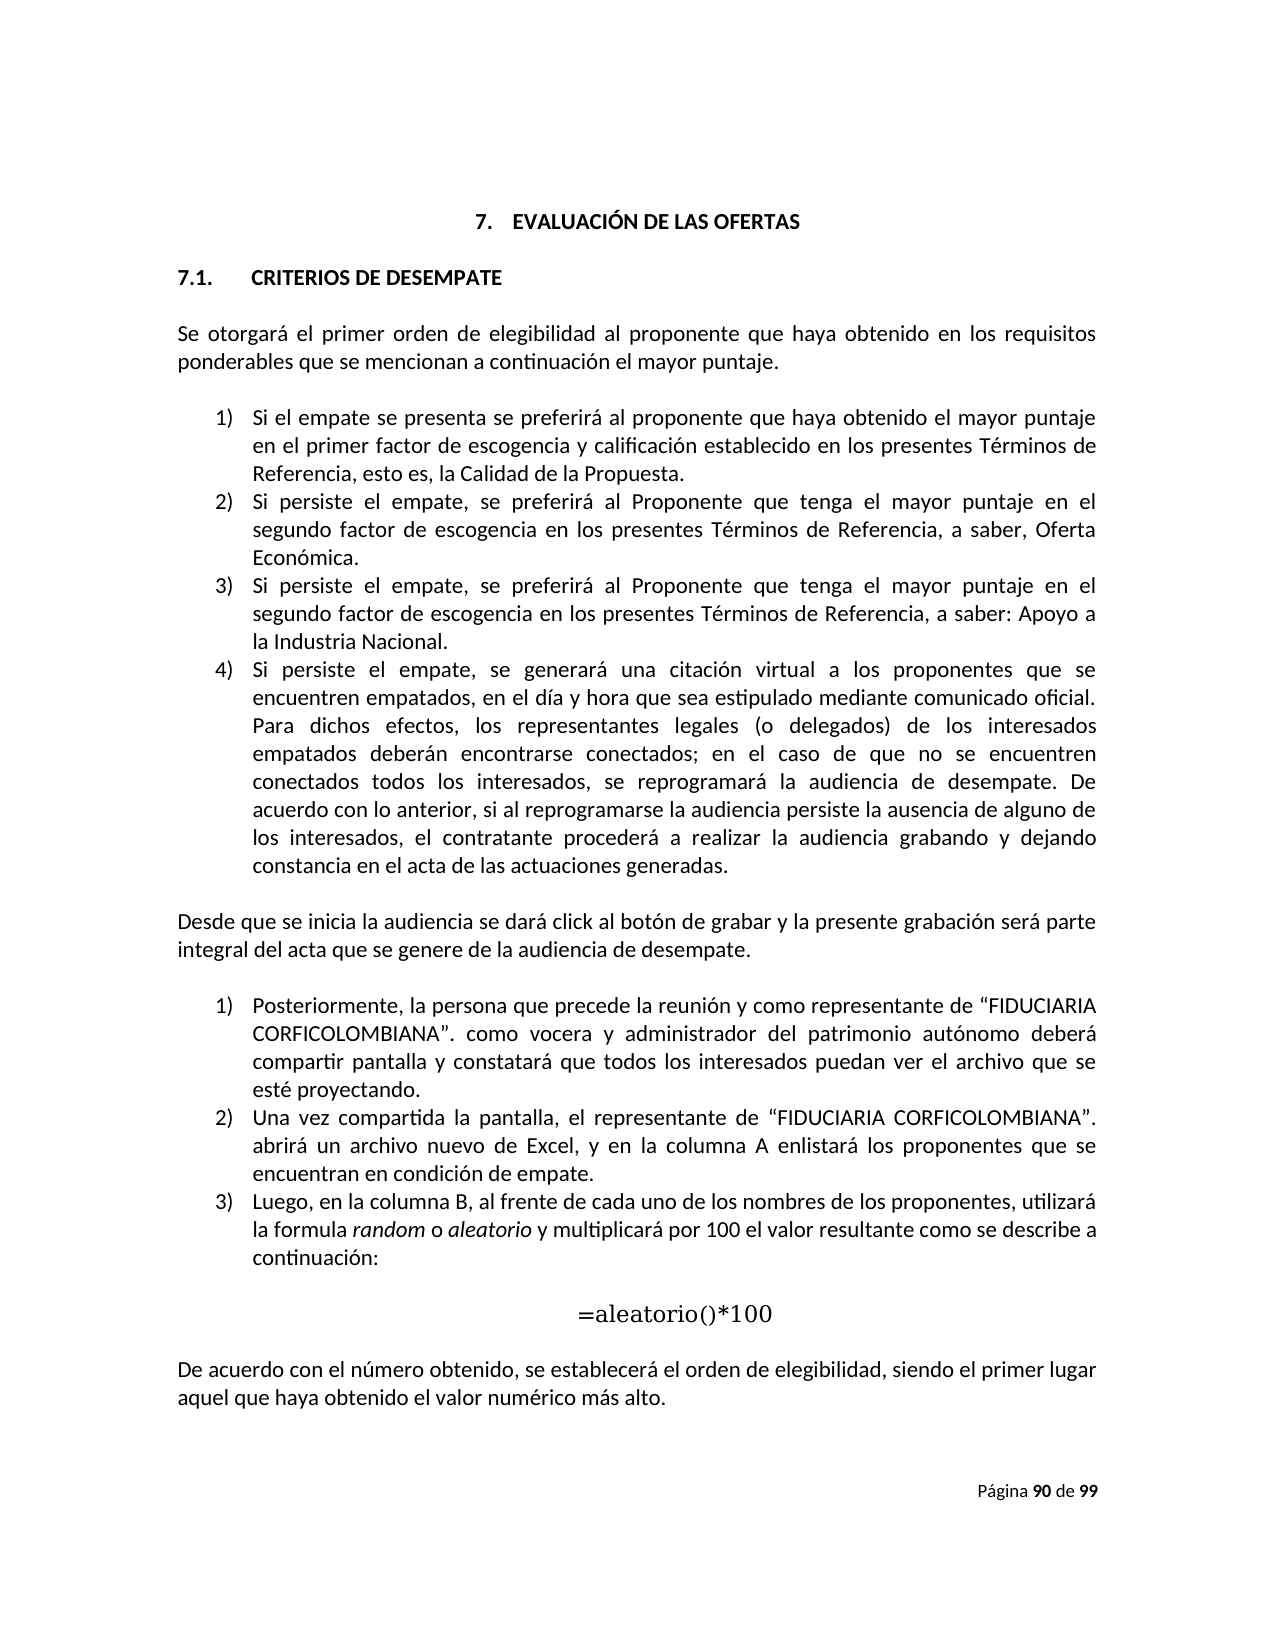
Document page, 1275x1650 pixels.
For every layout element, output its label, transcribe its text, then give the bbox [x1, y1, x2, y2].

text De acuerdo con el número obtenido, se establecerá el orden de elegibilidad, siendo el primer lugar aquel que haya obtenido el valor numérico más alto. [177, 1355, 1098, 1411]
subtitle CRITERIOS DE DESEMPATE [177, 263, 1098, 291]
list Una vez compartida la pantalla, el representante de “FIDUCIARIA CORFICOLOMBIANA”. abrirá un archivo nuevo de Excel, y en la columna A enlistará los proponentes que se encuentran en condición de empate. [215, 1103, 1098, 1187]
text Se otorgará el primer orden de elegibilidad al proponente que haya obtenido en los requisitos ponderables que se mencionan a continuación el mayor puntaje. [177, 319, 1098, 375]
subtitle EVALUACIÓN DE LAS OFERTAS [177, 207, 1098, 235]
text =aleatorio()*100 [252, 1299, 1098, 1327]
list Si persiste el empate, se generará una citación virtual a los proponentes que se encuentren empatados, en el día y hora que sea estipulado mediante comunicado oficial. Para dichos efectos, los representantes legales (o delegados) de los interesados empatados deberán encontrarse conectados; en el caso de que no se encuentren conectados todos los interesados, se reprogramará la audiencia de desempate. De acuerdo con lo anterior, si al reprogramarse la audiencia persiste la ausencia de alguno de los interesados, el contratante procederá a realizar la audiencia grabando y dejando constancia en el acta de las actuaciones generadas. [215, 655, 1098, 879]
list Si el empate se presenta se preferirá al proponente que haya obtenido el mayor puntaje en el primer factor de escogencia y calificación establecido en los presentes Términos de Referencia, esto es, la Calidad de la Propuesta. [215, 403, 1098, 487]
list Luego, en la columna B, al frente de cada uno de los nombres de los proponentes, utilizará la formula random o aleatorio y multiplicará por 100 el valor resultante como se describe a continuación: [215, 1187, 1098, 1272]
list Si persiste el empate, se preferirá al Proponente que tenga el mayor puntaje en el segundo factor de escogencia en los presentes Términos de Referencia, a saber: Apoyo a la Industria Nacional. [215, 571, 1098, 655]
list Si persiste el empate, se preferirá al Proponente que tenga el mayor puntaje en el segundo factor de escogencia en los presentes Términos de Referencia, a saber, Oferta Económica. [215, 487, 1098, 571]
list Posteriormente, la persona que precede la reunión y como representante de “FIDUCIARIA CORFICOLOMBIANA”. como vocera y administrador del patrimonio autónomo deberá compartir pantalla y constatará que todos los interesados puedan ver el archivo que se esté proyectando. [215, 991, 1098, 1103]
text Desde que se inicia la audiencia se dará click al botón de grabar y la presente grabación será parte integral del acta que se genere de la audiencia de desempate. [177, 907, 1098, 963]
